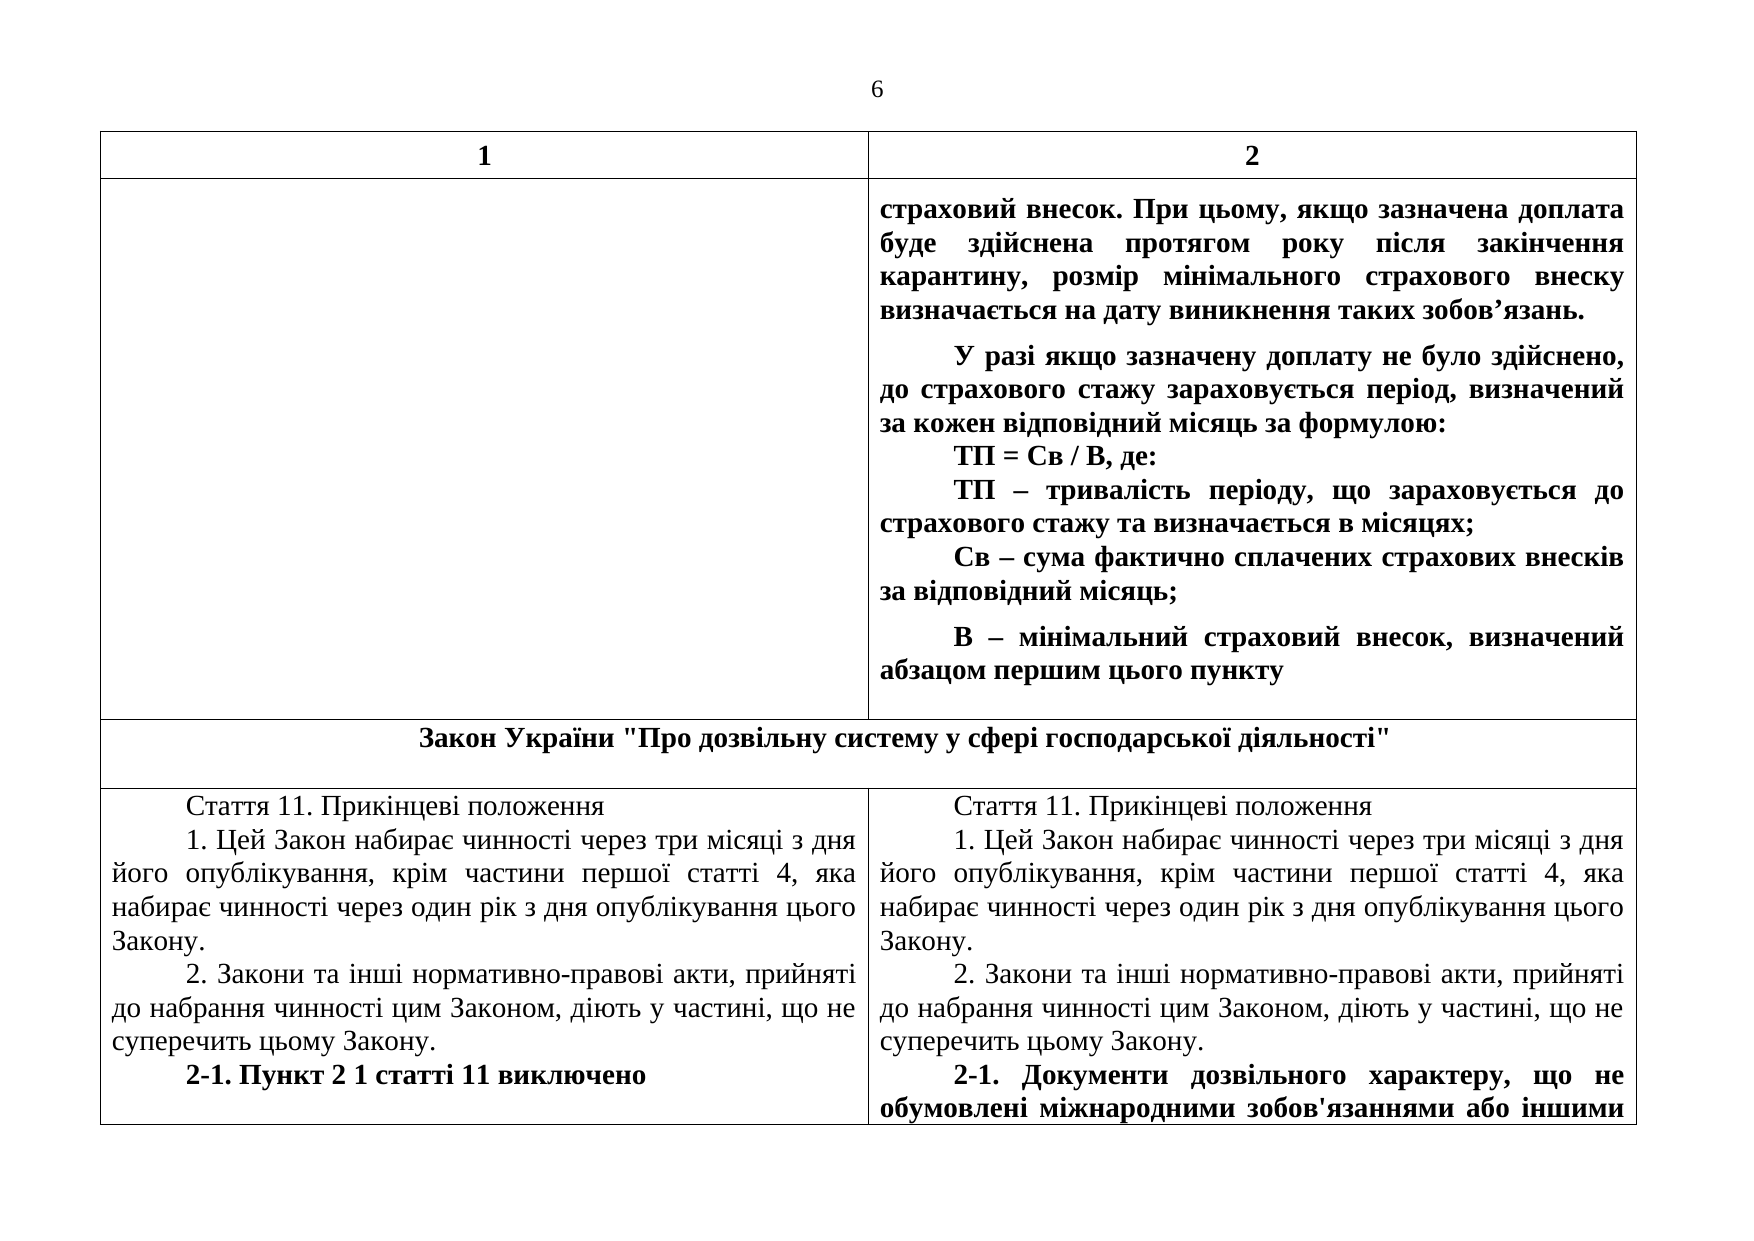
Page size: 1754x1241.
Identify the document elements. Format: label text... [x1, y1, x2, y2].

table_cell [869, 789, 1636, 1124]
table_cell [101, 179, 868, 719]
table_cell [869, 179, 1636, 719]
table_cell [101, 789, 868, 1124]
table_header 2 [869, 132, 1636, 178]
table_header 1 [101, 132, 868, 178]
table_cell Закон України "Про дозвільну систему у сфері господарської діяльності" [101, 720, 1636, 787]
